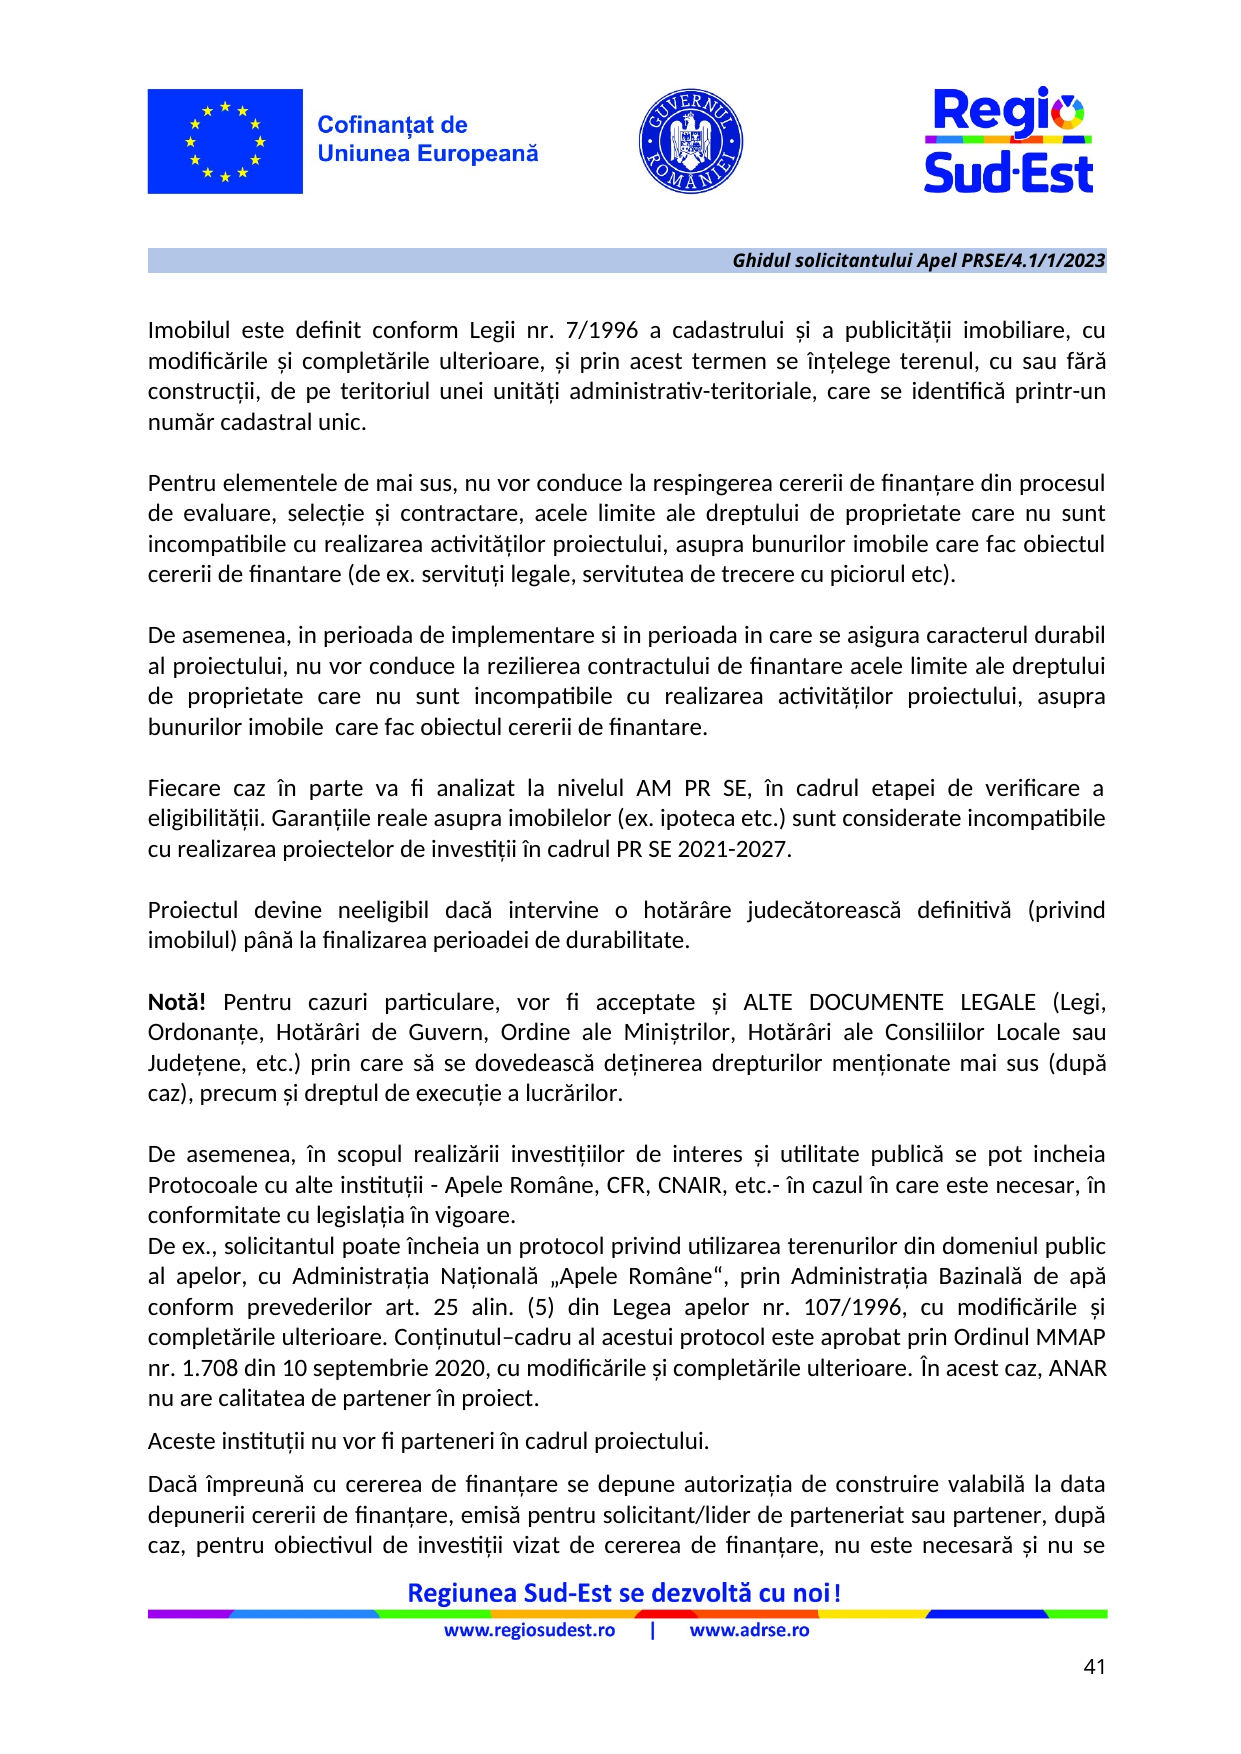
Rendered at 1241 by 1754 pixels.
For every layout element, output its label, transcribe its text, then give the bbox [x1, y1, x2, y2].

text Imobilul este definit conform Legii nr. 7/1996 a cadastrului și a publicității imobiliare, cu modificările și completările ulterioare, și prin acest termen se înţelege terenul, cu sau fără construcţii, de pe teritoriul unei unităţi administrativ-teritoriale, care se identifică printr-un număr cadastral unic. [148, 314, 1107, 436]
picture [147, 1582, 1108, 1640]
text Proiectul devine neeligibil dacă intervine o hotărâre judecătorească definitivă (privind imobilul) până la finalizarea perioadei de durabilitate. [148, 894, 1107, 955]
text De asemenea, în scopul realizării investiţiilor de interes şi utilitate publică se pot incheia Protocoale cu alte instituții - Apele Române, CFR, CNAIR, etc.- în cazul în care este necesar, în conformitate cu legislația în vigoare. [148, 1138, 1107, 1230]
text Pentru elementele de mai sus, nu vor conduce la respingerea cererii de finanțare din procesul de evaluare, selecție și contractare, acele limite ale dreptului de proprietate care nu sunt incompatibile cu realizarea activităților proiectului, asupra bunurilor imobile care fac obiectul cererii de finantare (de ex. servituți legale, servitutea de trecere cu piciorul etc). [148, 467, 1107, 589]
text De asemenea, in perioada de implementare si in perioada in care se asigura caracterul durabil al proiectului, nu vor conduce la rezilierea contractului de finantare acele limite ale dreptului de proprietate care nu sunt incompatibile cu realizarea activităților proiectului, asupra bunurilor imobile care fac obiectul cererii de finantare. [148, 619, 1107, 742]
text Aceste instituții nu vor fi parteneri în cadrul proiectului. [148, 1426, 1107, 1456]
text Fiecare caz în parte va fi analizat la nivelul AM PR SE, în cadrul etapei de verificare a eligibilității. Garanțiile reale asupra imobilelor (ex. ipoteca etc.) sunt considerate incompatibile cu realizarea proiectelor de investiții în cadrul PR SE 2021-2027. [148, 772, 1107, 864]
picture [147, 86, 1093, 195]
text Notă! Pentru cazuri particulare, vor fi acceptate și ALTE DOCUMENTE LEGALE (Legi, Ordonanţe, Hotărâri de Guvern, Ordine ale Miniştrilor, Hotărâri ale Consiliilor Locale sau Judeţene, etc.) prin care să se dovedească deţinerea drepturilor menţionate mai sus (după caz), precum și dreptul de execuţie a lucrărilor. [148, 986, 1107, 1108]
text De ex., solicitantul poate încheia un protocol privind utilizarea terenurilor din domeniul public al apelor, cu Administraţia Naţională „Apele Române“, prin Administrația Bazinală de apă conform prevederilor art. 25 alin. (5) din Legea apelor nr. 107/1996, cu modificările și completările ulterioare. Conţinutul–cadru al acestui protocol este aprobat prin Ordinul MMAP nr. 1.708 din 10 septembrie 2020, cu modificările și completările ulterioare. În acest caz, ANAR nu are calitatea de partener în proiect. [148, 1230, 1107, 1413]
